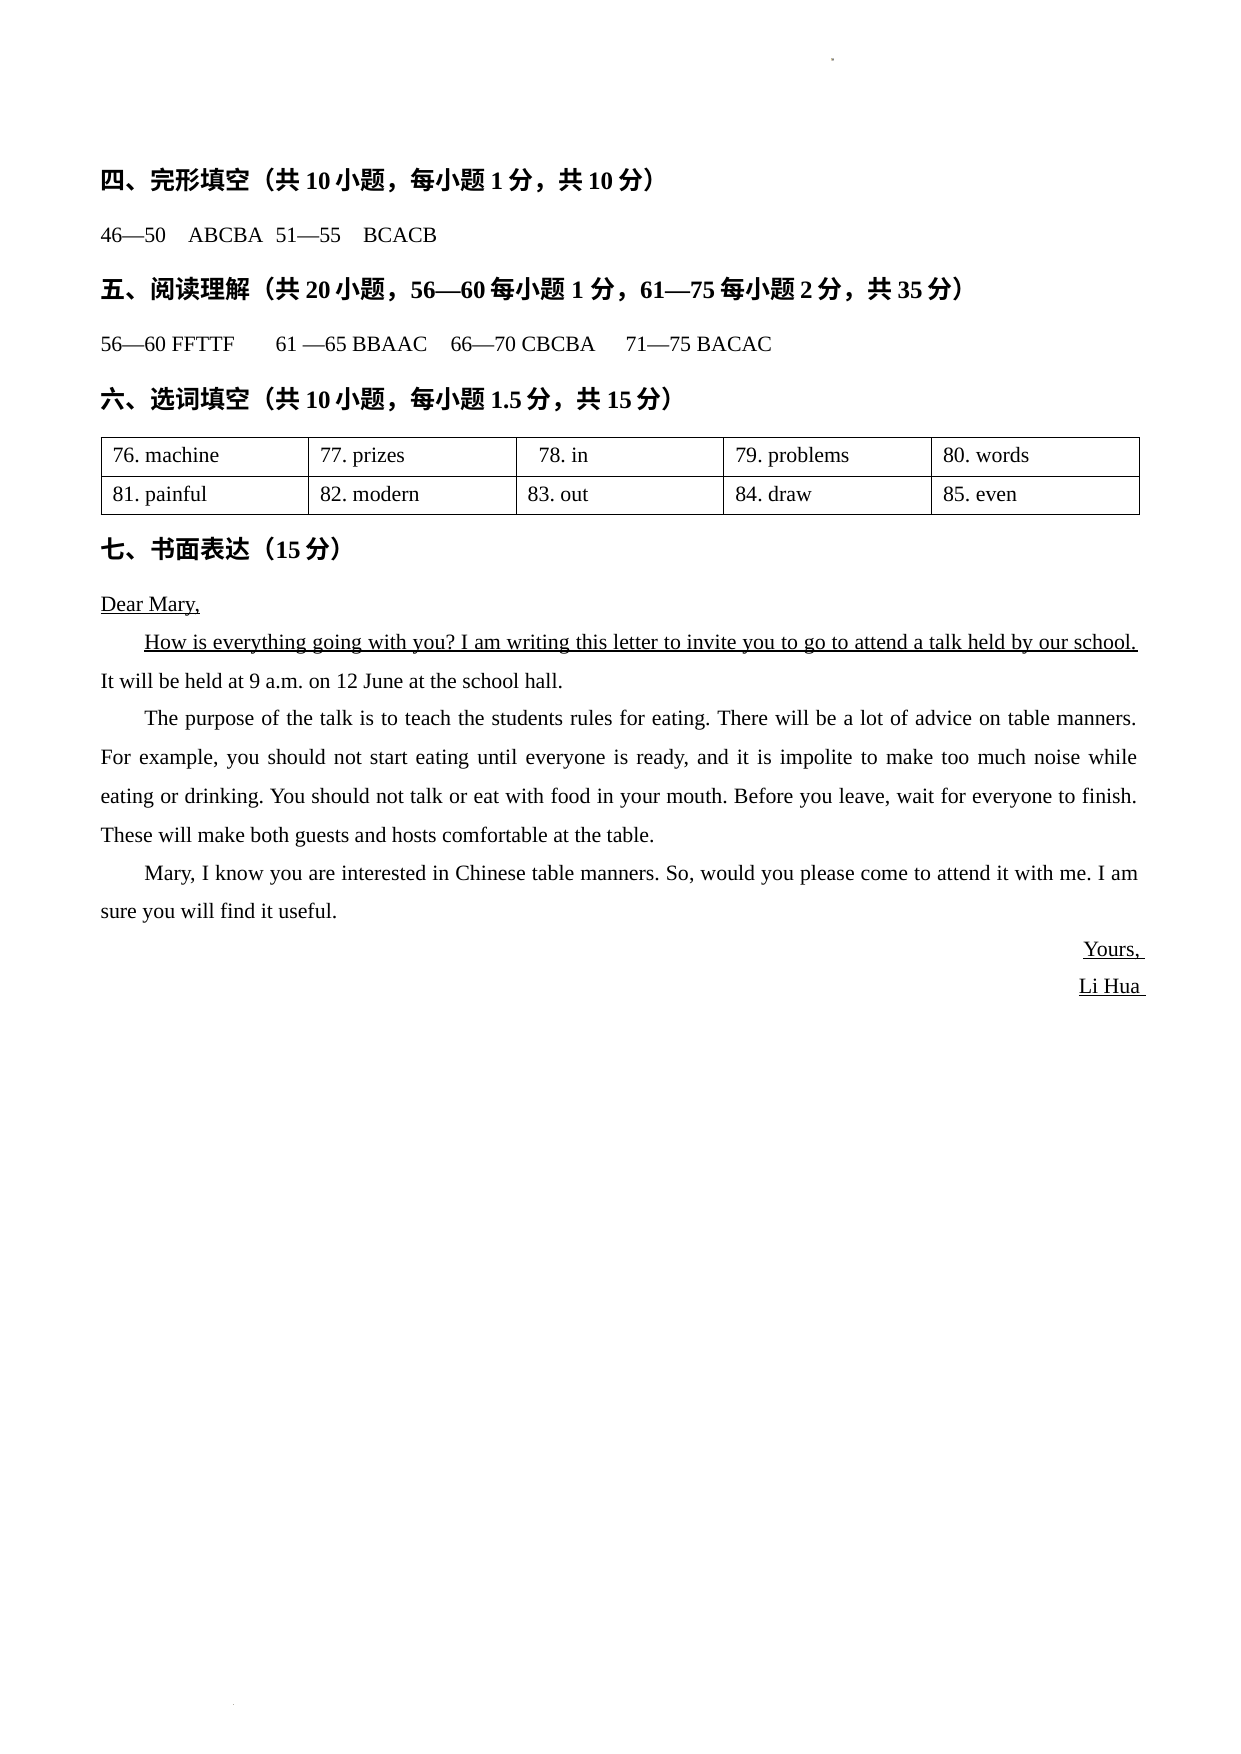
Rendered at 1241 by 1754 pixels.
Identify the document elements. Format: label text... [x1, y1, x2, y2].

text The purpose of the talk is to teach the students rules for eating. There will be a lot of advice on table manners. For example, you should not start eating until everyone is ready, and it is impolite to make too much noise while eating or drinking. You should not talk or eat with food in your mouth. Before you leave, wait for everyone to finish. These will make both guests and hosts comfortable at the table. [100, 702, 1140, 851]
table_header 76. machine [102, 438, 308, 476]
text Yours, [100, 932, 1140, 965]
text 七、书面表达（15分） [100, 515, 1140, 580]
text 56—60 FFTTF 61 —65 BBAAC 66—70 CBCBA 71—75 BACAC [100, 328, 1140, 360]
table_header 80. words [932, 438, 1139, 476]
text Li Hua [100, 970, 1140, 1002]
table_cell 82. modern [309, 477, 516, 514]
text 五、阅读理解（共20小题，56—60每小题 1 分，61—75每小题2分，共35分） [100, 255, 1140, 320]
table_cell 85. even [932, 477, 1139, 514]
text Mary, I know you are interested in Chinese table manners. So, would you please come to attend it with me. I am sure you will find it useful. [100, 856, 1140, 927]
table_header 78. in [517, 438, 723, 476]
table_cell 83. out [517, 477, 723, 514]
text Dear Mary, [100, 588, 1140, 620]
text 四、完形填空（共10小题，每小题1分，共10分） [100, 146, 1140, 211]
table_header 79. problems [724, 438, 931, 476]
text 六、选词填空（共10小题，每小题1.5分，共15分） [100, 365, 1140, 430]
table_cell 81. painful [102, 477, 308, 514]
table_header 77. prizes [309, 438, 516, 476]
text How is everything going with you? I am writing this letter to invite you to go to attend a talk held by our school. It will be held at 9 a.m. on 12 June at the school hall. [100, 625, 1140, 697]
text 46—50 ABCBA 51—55 BCACB [100, 218, 1140, 250]
table_cell 84. draw [724, 477, 931, 514]
